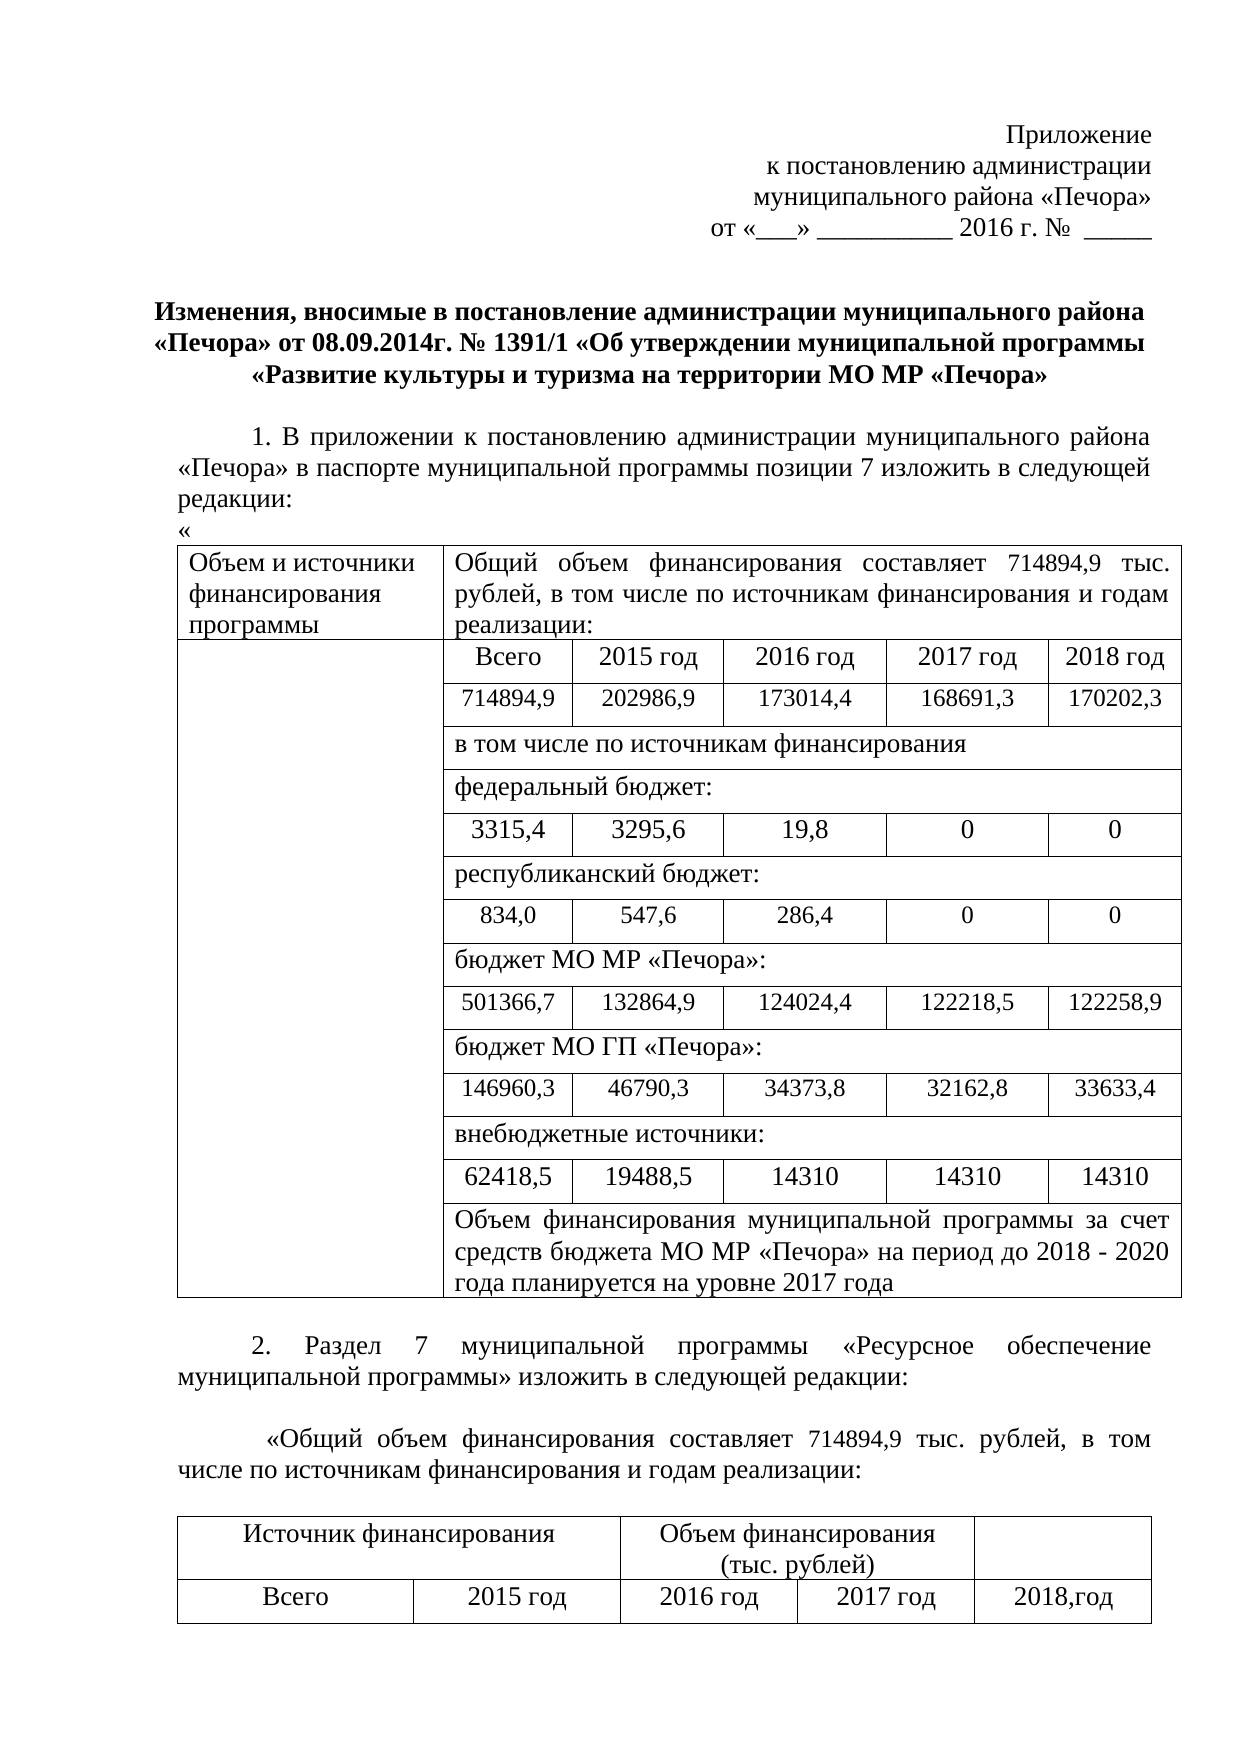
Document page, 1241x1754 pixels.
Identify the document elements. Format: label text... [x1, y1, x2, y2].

table_cell 170202,3 [1049, 684, 1181, 726]
table_cell 168691,3 [887, 684, 1048, 726]
table_cell 0 [1049, 814, 1181, 856]
table_header Объем финансирования (тыс. рублей) [621, 1517, 974, 1579]
table_cell 14310 [887, 1160, 1048, 1202]
table_cell 2018 год [1049, 640, 1181, 682]
text «Общий объем финансирования составляет 714894,9 тыс. рублей, в том числе по источникам финансирования и годам реализации: [177, 1422, 1152, 1485]
text « [177, 513, 1152, 544]
table_cell 501366,7 [444, 987, 572, 1029]
table_cell 62418,5 [444, 1160, 572, 1202]
table_cell 122218,5 [887, 987, 1048, 1029]
table_cell Объем финансирования муниципальной программы за счет средств бюджета МО МР «Печора» на период до 2018 - 2020 года планируется на уровне 2017 года [444, 1204, 1181, 1297]
table_header [975, 1517, 1151, 1579]
table_cell 202986,9 [573, 684, 723, 726]
table_cell 0 [1049, 900, 1181, 942]
table_header Общий объем финансирования составляет 714894,9 тыс. рублей, в том числе по источникам финансирования и годам реализации: [444, 546, 1181, 639]
text 1. В приложении к постановлению администрации муниципального района «Печора» в паспорте муниципальной программы позиции 7 изложить в следующей редакции: [177, 420, 1152, 513]
table_cell федеральный бюджет: [444, 770, 1181, 812]
text к постановлению администрации [177, 149, 1152, 180]
table_cell 124024,4 [724, 987, 886, 1029]
text Изменения, вносимые в постановление администрации муниципального района «Печора» от 08.09.2014г. № 1391/1 «Об утверждении муниципальной программы «Развитие культуры и туризма на территории МО МР «Печора» [148, 295, 1152, 389]
table_cell 46790,3 [573, 1074, 723, 1116]
table_cell 33633,4 [1049, 1074, 1181, 1116]
table_cell бюджет МО МР «Печора»: [444, 944, 1181, 986]
table_cell 286,4 [724, 900, 886, 942]
table_cell 32162,8 [887, 1074, 1048, 1116]
table_cell Всего [178, 1580, 413, 1623]
table_cell 2016 год [724, 640, 886, 682]
table_cell 834,0 [444, 900, 572, 942]
table_cell республиканский бюджет: [444, 857, 1181, 899]
table_cell [178, 640, 443, 1297]
table_cell 146960,3 [444, 1074, 572, 1116]
table_cell 14310 [724, 1160, 886, 1202]
table_cell бюджет МО ГП «Печора»: [444, 1030, 1181, 1072]
table_cell 2015 год [414, 1580, 620, 1623]
table_cell 14310 [1049, 1160, 1181, 1202]
table_cell 2016 год [621, 1580, 797, 1623]
table_cell 34373,8 [724, 1074, 886, 1116]
table_cell 2018,год [975, 1580, 1151, 1623]
table_cell 173014,4 [724, 684, 886, 726]
table_cell Всего [444, 640, 572, 682]
text от «___» __________ 2016 г. № _____ [177, 212, 1152, 243]
table_cell 3295,6 [573, 814, 723, 856]
text муниципального района «Печора» [177, 180, 1152, 212]
table_cell 2015 год [573, 640, 723, 682]
table_cell 547,6 [573, 900, 723, 942]
table_cell 0 [887, 814, 1048, 856]
table_cell в том числе по источникам финансирования [444, 727, 1181, 769]
table_cell 714894,9 [444, 684, 572, 726]
table_cell 0 [887, 900, 1048, 942]
table_cell 132864,9 [573, 987, 723, 1029]
text 2. Раздел 7 муниципальной программы «Ресурсное обеспечение муниципальной программы» изложить в следующей редакции: [177, 1329, 1152, 1391]
table_cell 2017 год [798, 1580, 974, 1623]
table_cell 19,8 [724, 814, 886, 856]
table_header Объем и источники финансирования программы [178, 546, 443, 639]
table_cell 2017 год [887, 640, 1048, 682]
table_cell 122258,9 [1049, 987, 1181, 1029]
table_cell 19488,5 [573, 1160, 723, 1202]
table_header Источник финансирования [178, 1517, 620, 1579]
table_cell внебюджетные источники: [444, 1117, 1181, 1159]
text Приложение [177, 118, 1152, 149]
table_cell 3315,4 [444, 814, 572, 856]
